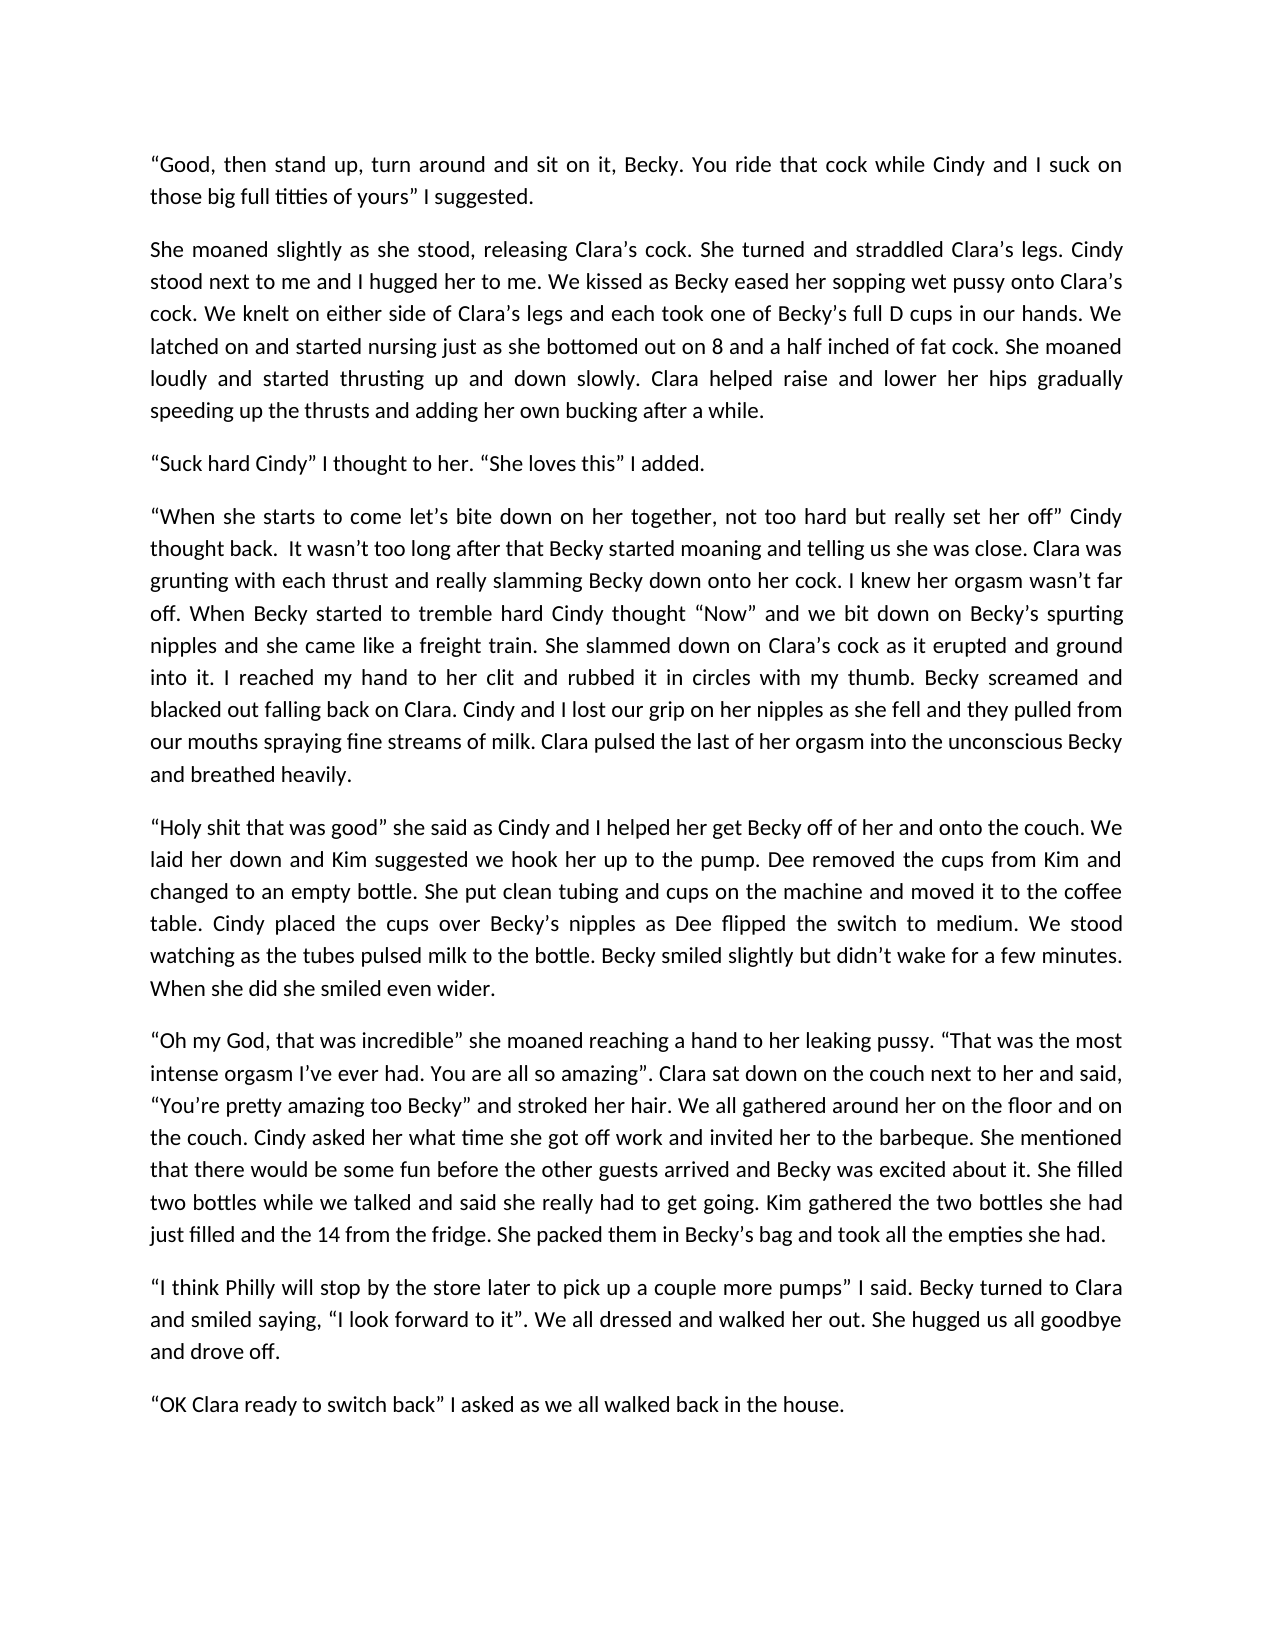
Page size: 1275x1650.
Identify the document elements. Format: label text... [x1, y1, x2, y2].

text “When she starts to come let’s bite down on her together, not too hard but really set her off” Cindy thought back. It wasn’t too long after that Becky started moaning and telling us she was close. Clara was grunting with each thrust and really slamming Becky down onto her cock. I knew her orgasm wasn’t far off. When Becky started to tremble hard Cindy thought “Now” and we bit down on Becky’s spurting nipples and she came like a freight train. She slammed down on Clara’s cock as it erupted and ground into it. I reached my hand to her clit and rubbed it in circles with my thumb. Becky screamed and blacked out falling back on Clara. Cindy and I lost our grip on her nipples as she fell and they pulled from our mouths spraying fine streams of milk. Clara pulsed the last of her orgasm into the unconscious Becky and breathed heavily. [150, 502, 1125, 788]
text “Good, then stand up, turn around and sit on it, Becky. You ride that cock while Cindy and I suck on those big full titties of yours” I suggested. [150, 150, 1125, 210]
text “Oh my God, that was incredible” she moaned reaching a hand to her leaking pussy. “That was the most intense orgasm I’ve ever had. You are all so amazing”. Clara sat down on the couch next to her and said, “You’re pretty amazing too Becky” and stroked her hair. We all gathered around her on the floor and on the couch. Cindy asked her what time she got off work and invited her to the barbeque. She mentioned that there would be some fun before the other guests arrived and Becky was excited about it. She filled two bottles while we talked and said she really had to get going. Kim gathered the two bottles she had just filled and the 14 from the fridge. She packed them in Becky’s bag and took all the empties she had. [150, 1027, 1125, 1248]
text “Suck hard Cindy” I thought to her. “She loves this” I added. [150, 449, 1125, 477]
text “Holy shit that was good” she said as Cindy and I helped her get Becky off of her and onto the couch. We laid her down and Kim suggested we hook her up to the pump. Dee removed the cups from Kim and changed to an empty bottle. She put clean tubing and cups on the machine and moved it to the coffee table. Cindy placed the cups over Becky’s nipples as Dee flipped the switch to medium. We stood watching as the tubes pulsed milk to the bottle. Becky smiled slightly but didn’t wake for a few minutes. When she did she smiled even wider. [150, 813, 1125, 1002]
text “I think Philly will stop by the store later to pick up a couple more pumps” I said. Becky turned to Clara and smiled saying, “I look forward to it”. We all dressed and walked her out. She hugged us all goodbye and drove off. [150, 1273, 1125, 1365]
text She moaned slightly as she stood, releasing Clara’s cock. She turned and straddled Clara’s legs. Cindy stood next to me and I hugged her to me. We kissed as Becky eased her sopping wet pussy onto Clara’s cock. We knelt on either side of Clara’s legs and each took one of Becky’s full D cups in our hands. We latched on and started nursing just as she bottomed out on 8 and a half inched of fat cock. She moaned loudly and started thrusting up and down slowly. Clara helped raise and lower her hips gradually speeding up the thrusts and adding her own bucking after a while. [150, 235, 1125, 424]
text “OK Clara ready to switch back” I asked as we all walked back in the house. [150, 1390, 1125, 1418]
